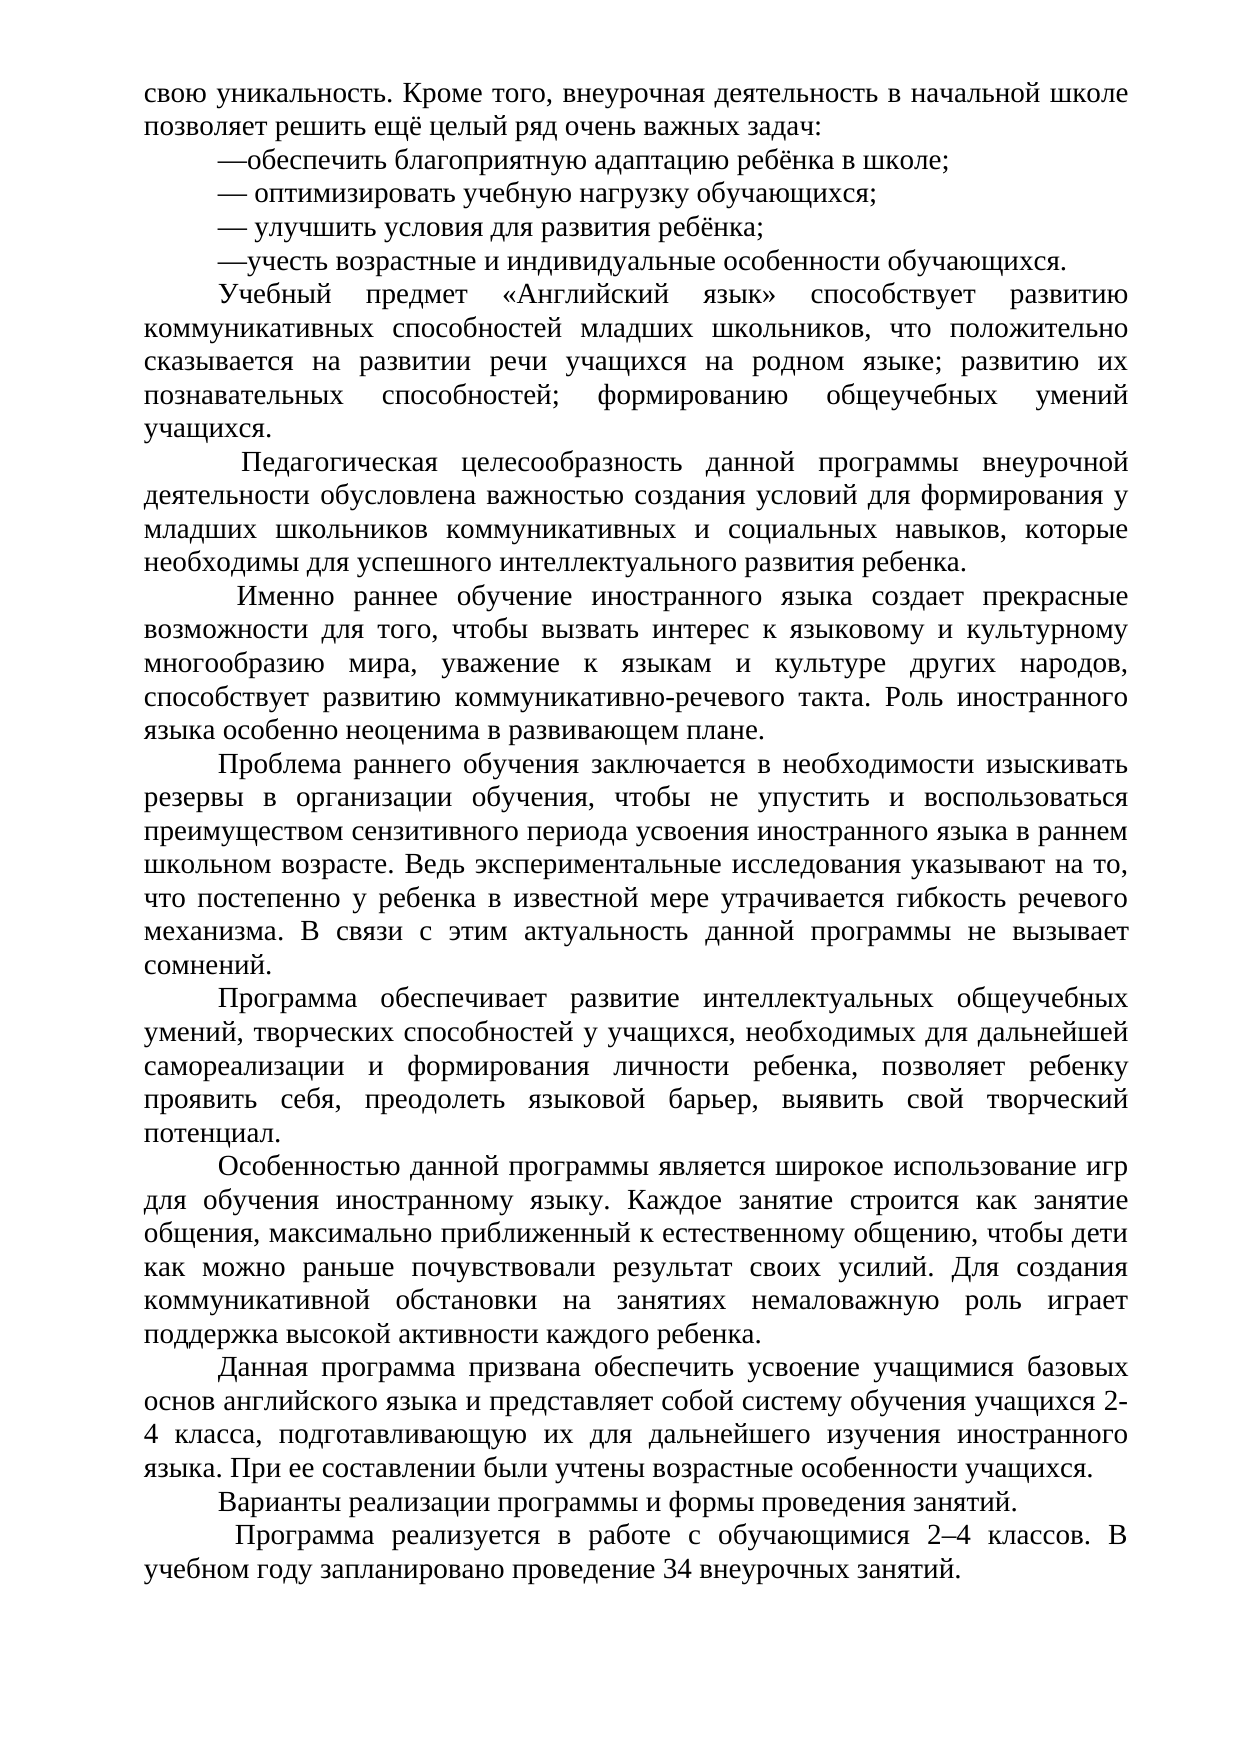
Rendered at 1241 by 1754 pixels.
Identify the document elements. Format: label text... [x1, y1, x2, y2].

text Данная программа призвана обеспечить усвоение учащимися базовых основ английского языка и представляет собой систему обучения учащихся 2-4 класса, подготавливающую их для дальнейшего изучения иностранного языка. При ее составлении были учтены возрастные особенности учащихся. [144, 1349, 1129, 1484]
text Программа обеспечивает развитие интеллектуальных общеучебных умений, творческих способностей у учащихся, необходимых для дальнейшей самореализации и формирования личности ребенка, позволяет ребенку проявить себя, преодолеть языковой барьер, выявить свой творческий потенциал. [144, 981, 1129, 1148]
text Педагогическая целесообразность данной программы внеурочной деятельности обусловлена важностью создания условий для формирования у младших школьников коммуникативных и социальных навыков, которые необходимы для успешного интеллектуального развития ребенка. [144, 444, 1129, 578]
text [144, 75, 1129, 142]
text Программа реализуется в работе с обучающимися 2–4 классов. В учебном году запланировано проведение 34 внеурочных занятий. [144, 1517, 1129, 1584]
text — оптимизировать учебную нагрузку обучающихся; [144, 176, 1129, 209]
text Именно раннее обучение иностранного языка создает прекрасные возможности для того, чтобы вызвать интерес к языковому и культурному многообразию мира, уважение к языкам и культуре других народов, способствует развитию коммуникативно-речевого такта. Роль иностранного языка особенно неоценима в развивающем плане. [144, 578, 1129, 746]
text Особенностью данной программы является широкое использование игр для обучения иностранному языку. Каждое занятие строится как занятие общения, максимально приближенный к естественному общению, чтобы дети как можно раньше почувствовали результат своих усилий. Для создания коммуникативной обстановки на занятиях немаловажную роль играет поддержка высокой активности каждого ребенка. [144, 1148, 1129, 1349]
text — улучшить условия для развития ребёнка; [144, 209, 1129, 243]
text —учесть возрастные и индивидуальные особенности обучающихся. [144, 243, 1129, 276]
text Проблема раннего обучения заключается в необходимости изыскивать резервы в организации обучения, чтобы не упустить и воспользоваться преимуществом сензитивного периода усвоения иностранного языка в раннем школьном возрасте. Ведь экспериментальные исследования указывают на то, что постепенно у ребенка в известной мере утрачивается гибкость речевого механизма. В связи с этим актуальность данной программы не вызывает сомнений. [144, 746, 1129, 981]
text Варианты реализации программы и формы проведения занятий. [144, 1484, 1129, 1517]
text —обеспечить благоприятную адаптацию ребёнка в школе; [144, 142, 1129, 176]
text Учебный предмет «Английский язык» способствует развитию коммуникативных способностей младших школьников, что положительно сказывается на развитии речи учащихся на родном языке; развитию их познавательных способностей; формированию общеучебных умений учащихся. [144, 276, 1129, 444]
